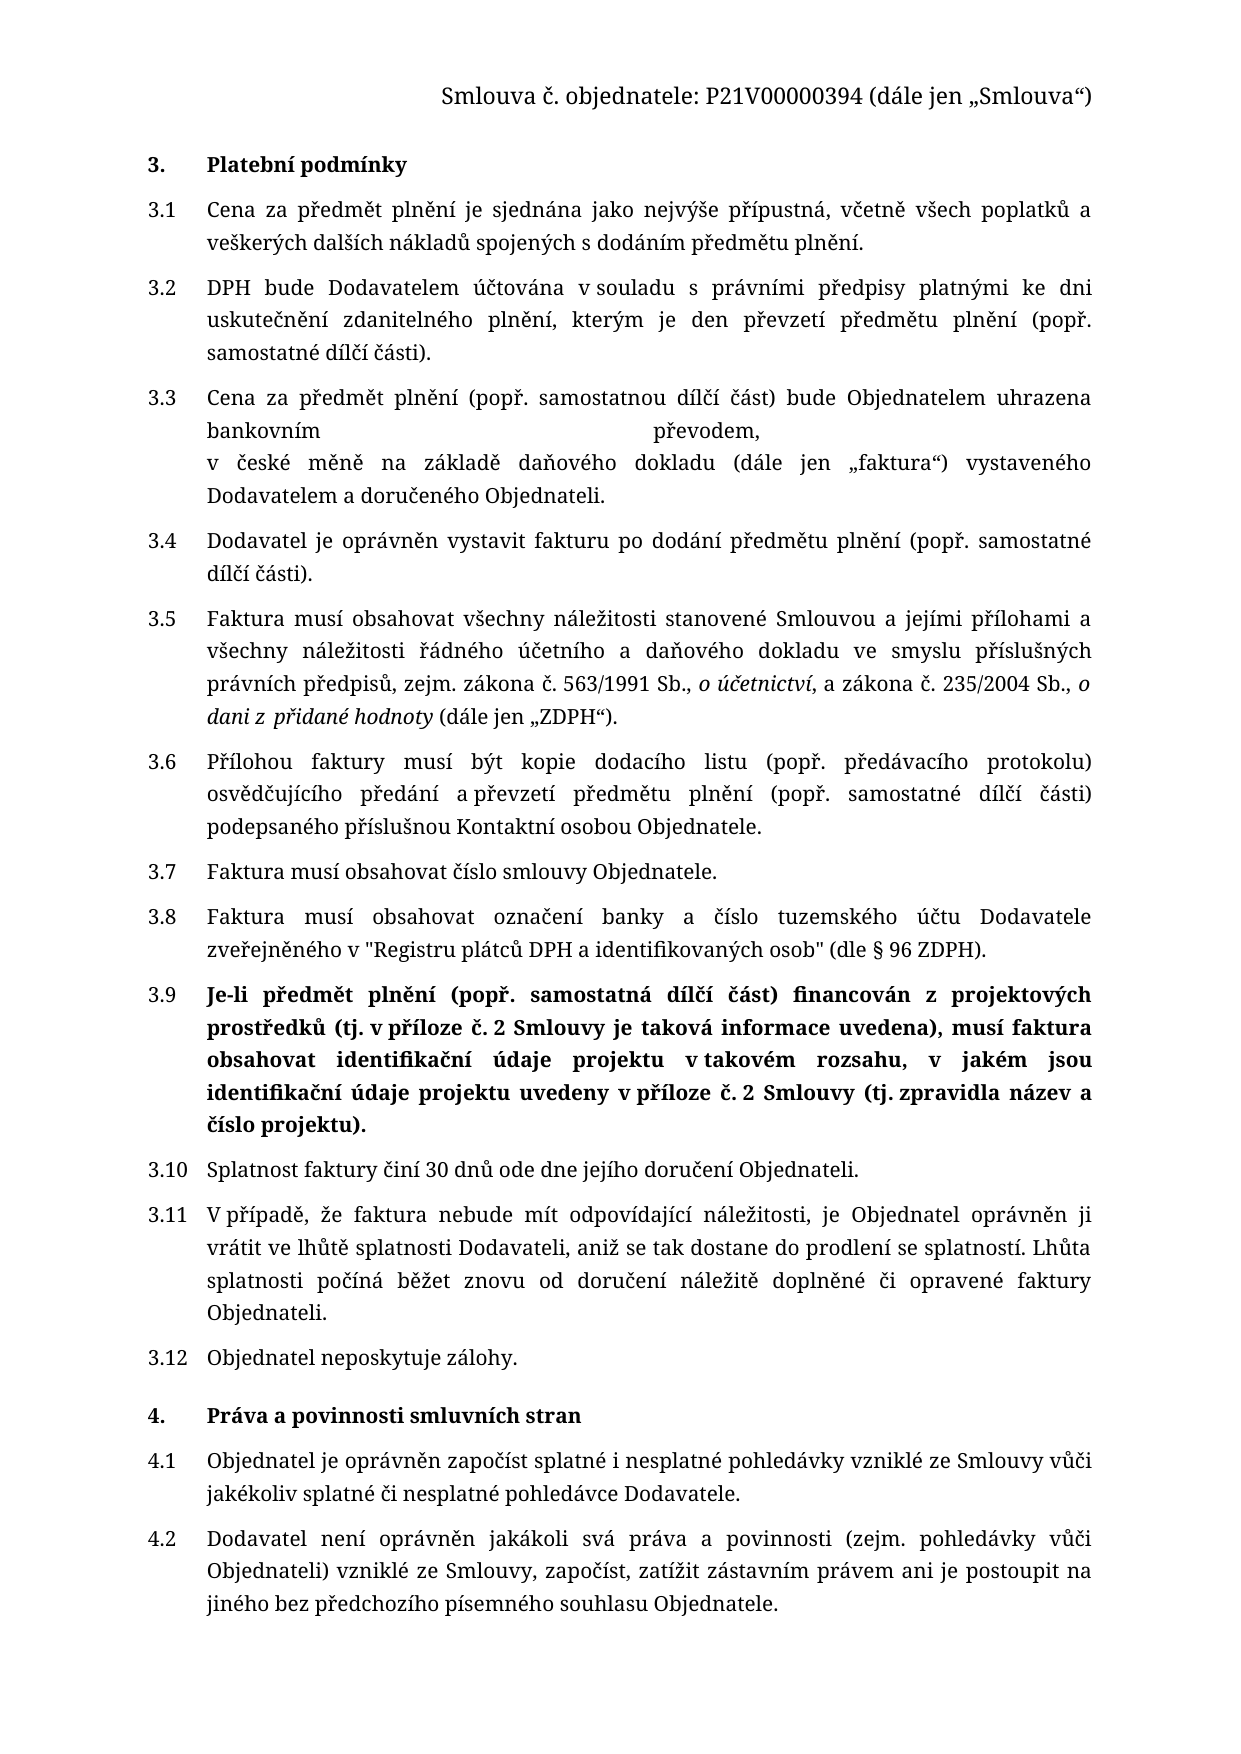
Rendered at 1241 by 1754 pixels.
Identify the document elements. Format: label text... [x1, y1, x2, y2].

list V případě, že faktura nebude mít odpovídající náležitosti, je Objednatel oprávněn ji vrátit ve lhůtě splatnosti Dodavateli, aniž se tak dostane do prodlení se splatností. Lhůta splatnosti počíná běžet znovu od doručení náležitě doplněné či opravené faktury Objednateli. [148, 1201, 1093, 1327]
list Cena za předmět plnění je sjednána jako nejvýše přípustná, včetně všech poplatků a veškerých dalších nákladů spojených s dodáním předmětu plnění. [148, 195, 1093, 256]
list Objednatel neposkytuje zálohy. [148, 1343, 1093, 1372]
list Faktura musí obsahovat označení banky a číslo tuzemského účtu Dodavatele zveřejněného v "Registru plátců DPH a identifikovaných osob" (dle § 96 ZDPH). [148, 902, 1093, 963]
list Práva a povinnosti smluvních stran [148, 1401, 1093, 1429]
list Dodavatel není oprávněn jakákoli svá práva a povinnosti (zejm. pohledávky vůči Objednateli) vzniklé ze Smlouvy, započíst, zatížit zástavním právem ani je postoupit na jiného bez předchozího písemného souhlasu Objednatele. [148, 1524, 1093, 1618]
list Cena za předmět plnění (popř. samostatnou dílčí část) bude Objednatelem uhrazena bankovním převodem, v české měně na základě daňového dokladu (dále jen „faktura“) vystaveného Dodavatelem a doručeného Objednateli. [148, 383, 1093, 509]
list Faktura musí obsahovat číslo smlouvy Objednatele. [148, 857, 1093, 886]
list Je-li předmět plnění (popř. samostatná dílčí část) financován z projektových prostředků (tj. v příloze č. 2 Smlouvy je taková informace uvedena), musí faktura obsahovat identifikační údaje projektu v takovém rozsahu, v jakém jsou identifikační údaje projektu uvedeny v příloze č. 2 Smlouvy (tj. zpravidla název a číslo projektu). [148, 980, 1093, 1139]
list Splatnost faktury činí 30 dnů ode dne jejího doručení Objednateli. [148, 1156, 1093, 1184]
list Platební podmínky [148, 150, 1093, 179]
list DPH bude Dodavatelem účtována v souladu s právními předpisy platnými ke dni uskutečnění zdanitelného plnění, kterým je den převzetí předmětu plnění (popř. samostatné dílčí části). [148, 273, 1093, 367]
list Faktura musí obsahovat všechny náležitosti stanovené Smlouvou a jejími přílohami a všechny náležitosti řádného účetního a daňového dokladu ve smyslu příslušných právních předpisů, zejm. zákona č. 563/1991 Sb., o účetnictví, a zákona č. 235/2004 Sb., o dani z přidané hodnoty (dále jen „ZDPH“). [148, 604, 1093, 730]
list Objednatel je oprávněn započíst splatné i nesplatné pohledávky vzniklé ze Smlouvy vůči jakékoliv splatné či nesplatné pohledávce Dodavatele. [148, 1446, 1093, 1507]
list Přílohou faktury musí být kopie dodacího listu (popř. předávacího protokolu) osvědčujícího předání a převzetí předmětu plnění (popř. samostatné dílčí části) podepsaného příslušnou Kontaktní osobou Objednatele. [148, 747, 1093, 841]
list Dodavatel je oprávněn vystavit fakturu po dodání předmětu plnění (popř. samostatné dílčí části). [148, 526, 1093, 587]
